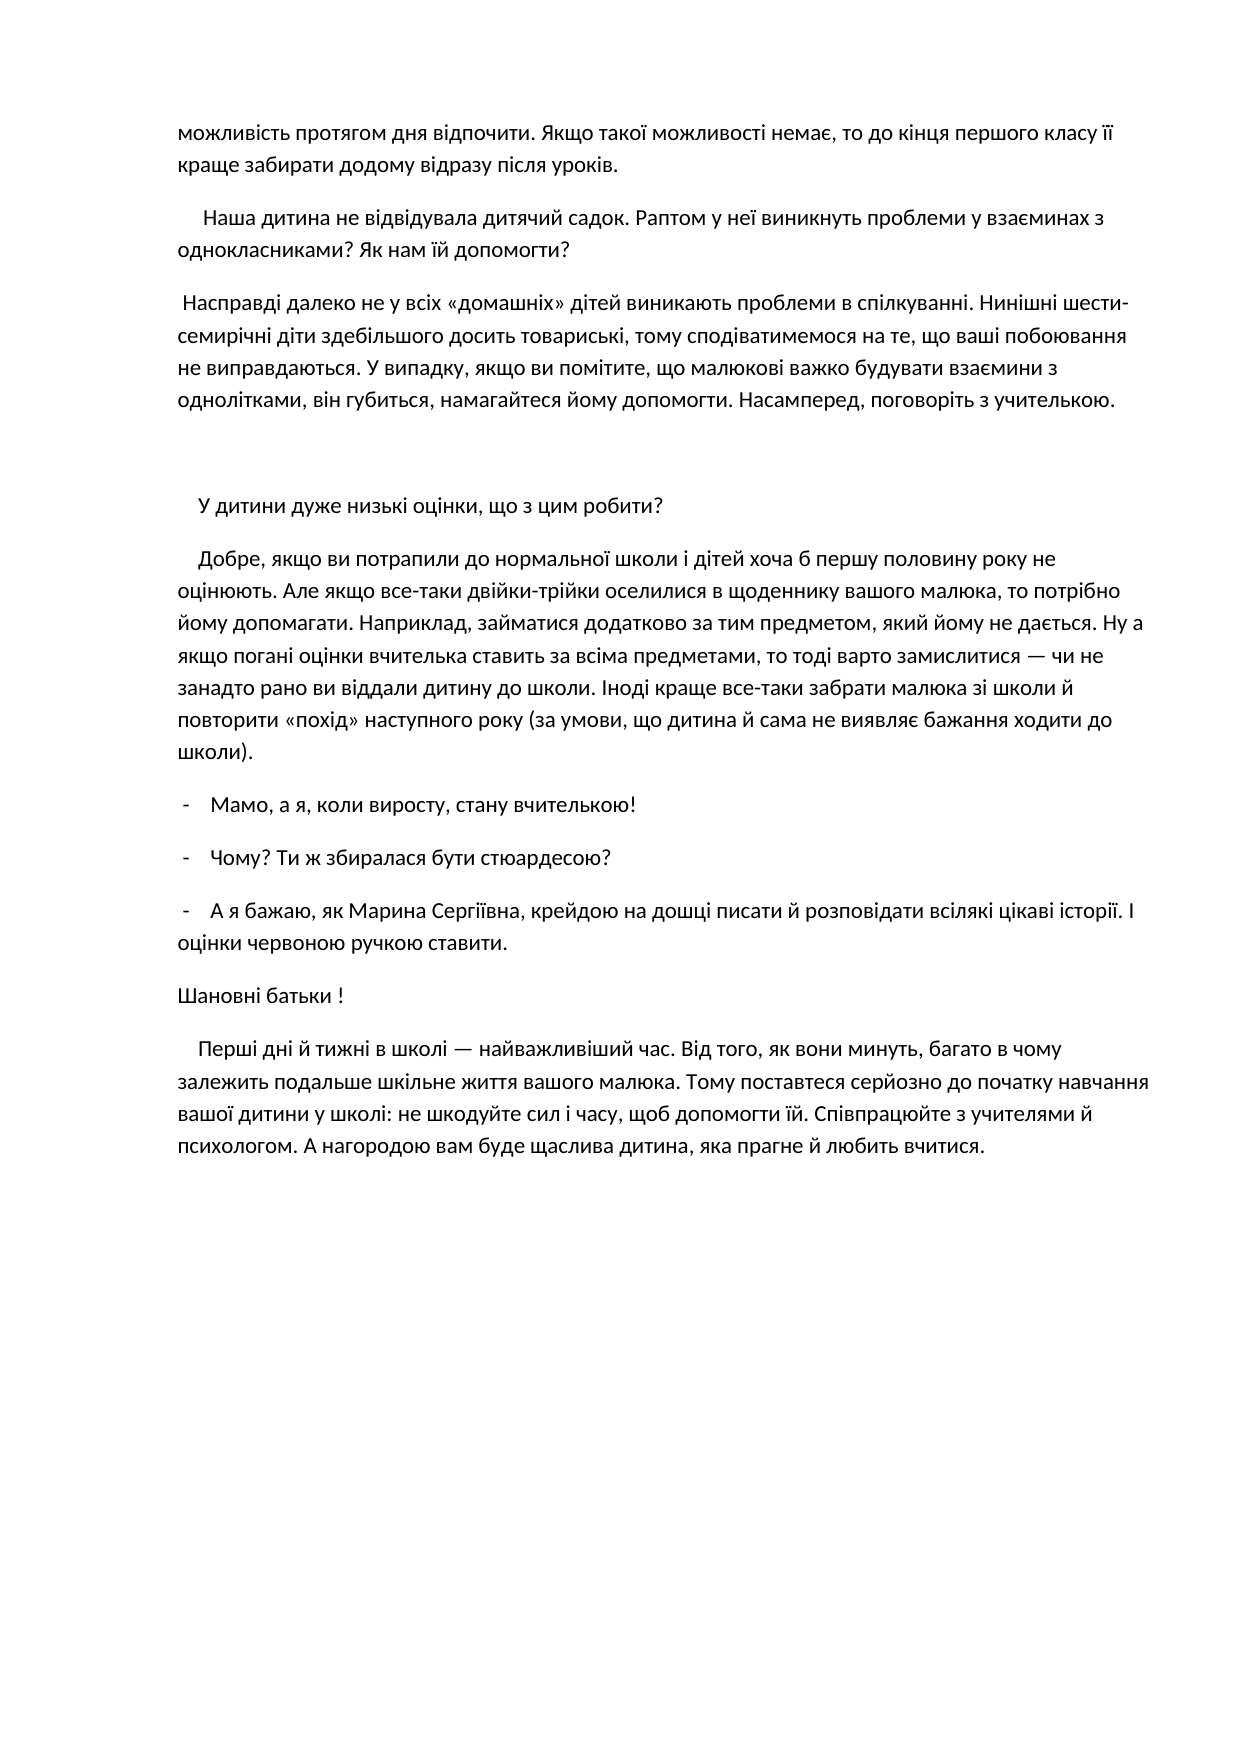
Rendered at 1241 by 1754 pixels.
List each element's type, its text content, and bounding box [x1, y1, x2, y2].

text Добре, якщо ви потрапили до нормальної школи і дітей хоча б першу половину року не оцінюють. Але якщо все-таки двійки-трійки оселилися в щоденнику вашого малюка, то потрібно йому допомагати. Наприклад, займатися додатково за тим предметом, який йому не дається. Ну а якщо погані оцінки вчителька ставить за всіма предметами, то тоді варто замислитися — чи не занадто рано ви віддали дитину до школи. Іноді краще все-таки забрати малюка зі школи й повторити «похід» наступного року (за умови, що дитина й сама не виявляє бажання ходити до школи). [177, 544, 1152, 765]
text Наша дитина не відвідувала дитячий садок. Раптом у неї виникнуть проблеми у взаєминах з однокласниками? Як нам їй допомогти? [177, 203, 1152, 263]
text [177, 118, 1152, 178]
text Перші дні й тижні в школі — найважливіший час. Від того, як вони минуть, багато в чому залежить подальше шкільне життя вашого малюка. Тому поставтеся серйозно до початку навчання вашої дитини у школі: не шкодуйте сил і часу, щоб допомогти їй. Співпрацюйте з учителями й психологом. А нагородою вам буде щаслива дитина, яка прагне й любить вчитися. [177, 1034, 1152, 1159]
text - А я бажаю, як Марина Сергіївна, крейдою на дошці писати й розповідати всілякі цікаві історії. І оцінки червоною ручкою ставити. [177, 896, 1152, 957]
text - Чому? Ти ж збиралася бути стюардесою? [177, 843, 1152, 871]
text - Мамо, а я, коли виросту, стану вчителькою! [177, 790, 1152, 818]
text У дитини дуже низькі оцінки, що з цим робити? [177, 491, 1152, 519]
text Насправді далеко не у всіх «домашніх» дітей виникають проблеми в спілкуванні. Нинішні шести-семирічні діти здебільшого досить товариські, тому сподіватимемося на те, що ваші побоювання не виправдаються. У випадку, якщо ви помітите, що малюкові важко будувати взаємини з однолітками, він губиться, намагайтеся йому допомогти. Насамперед, поговоріть з учителькою. [177, 288, 1152, 413]
text Шановні батьки ! [177, 982, 1152, 1009]
